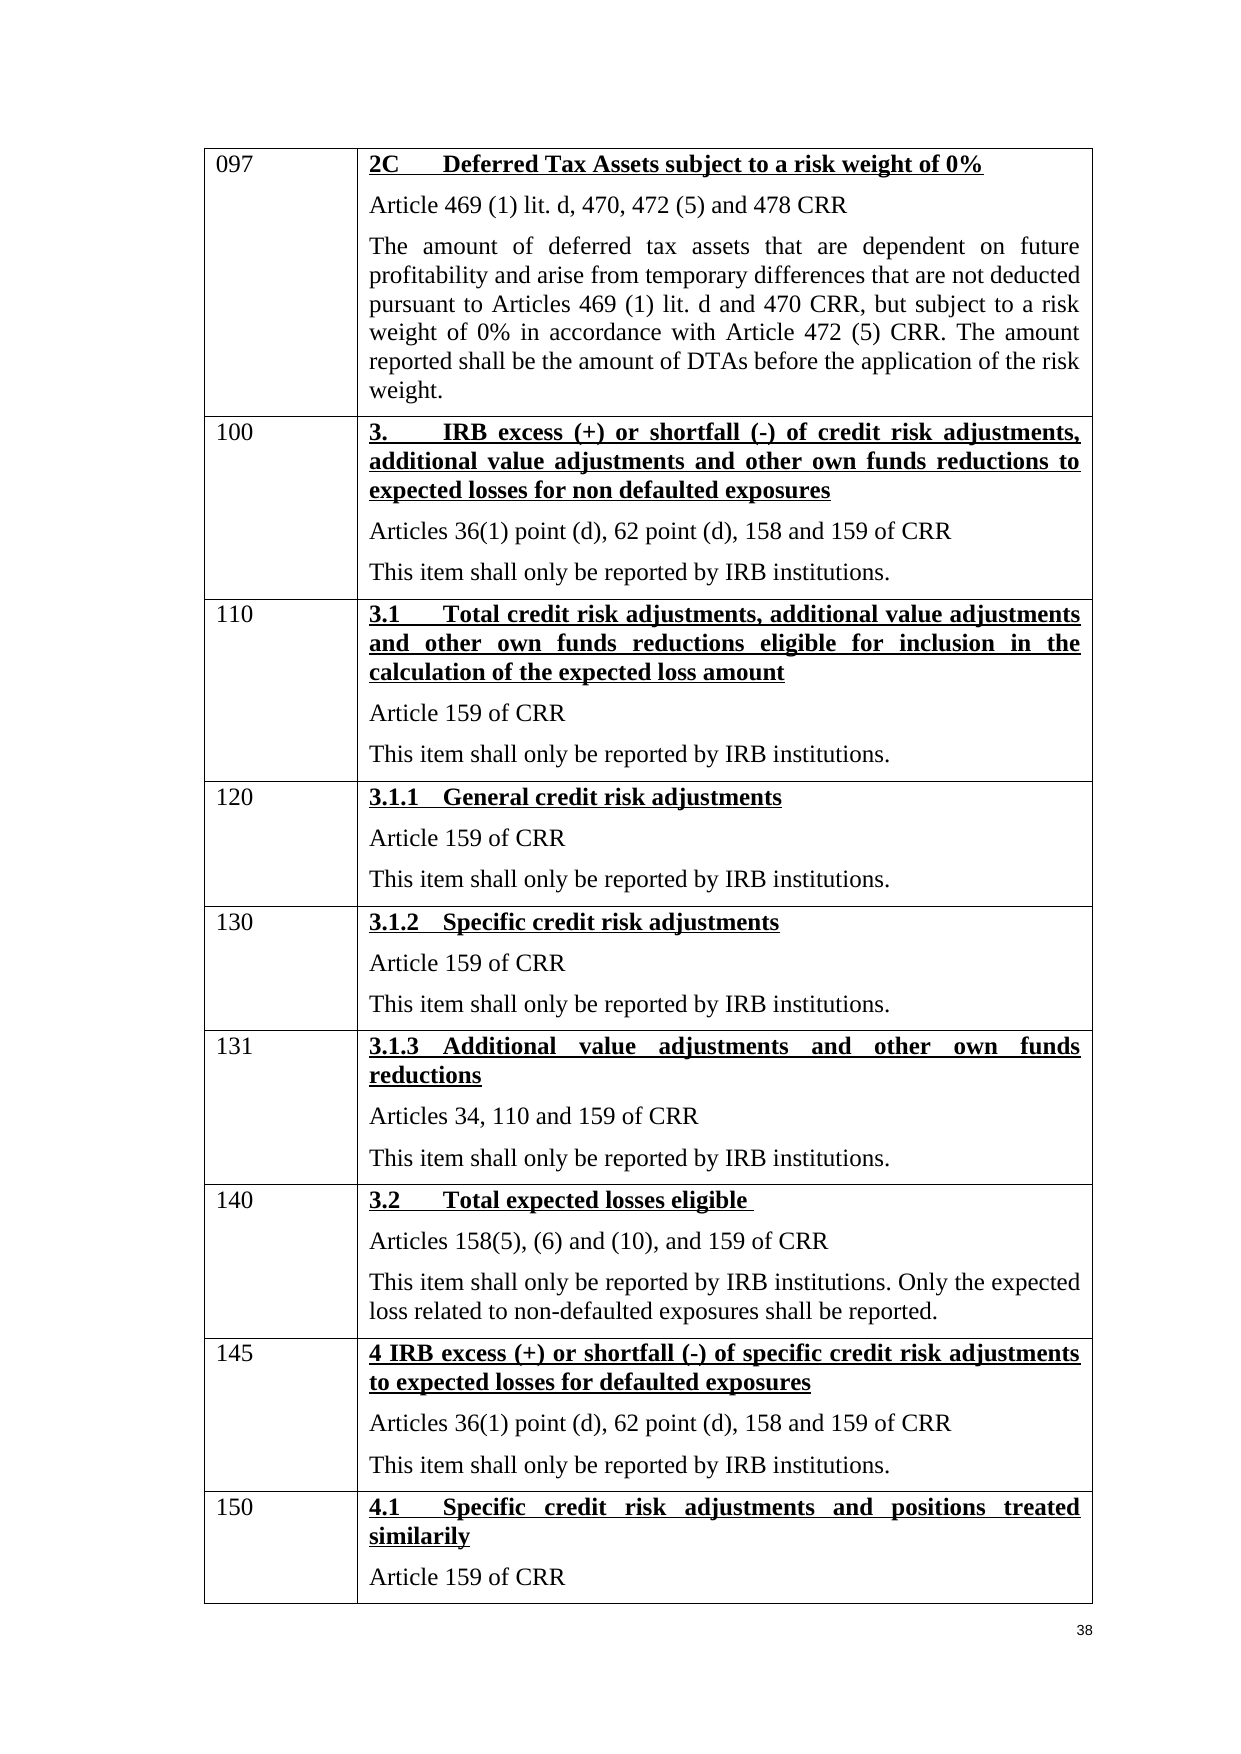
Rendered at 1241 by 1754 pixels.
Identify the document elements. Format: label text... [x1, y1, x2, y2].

table_cell 120 [205, 782, 357, 906]
table_cell 145 [205, 1339, 357, 1491]
table_cell 097 [205, 149, 357, 416]
table_cell 3.1.2 Specific credit risk adjustments Article 159 of CRR This item shall only be reported by IRB institutions. [358, 907, 1092, 1030]
table_cell 130 [205, 907, 357, 1030]
table_cell 100 [205, 417, 357, 598]
table_cell 3.1 Total credit risk adjustments, additional value adjustments and other own funds reductions eligible for inclusion in the calculation of the expected loss amount Article 159 of CRR This item shall only be reported by IRB institutions. [358, 600, 1092, 781]
table_cell 3.2 Total expected losses eligible Articles 158(5), (6) and (10), and 159 of CRR This item shall only be reported by IRB institutions. Only the expected loss related to non-defaulted exposures shall be reported. [358, 1185, 1092, 1337]
table_cell 4 IRB excess (+) or shortfall (-) of specific credit risk adjustments to expected losses for defaulted exposures Articles 36(1) point (d), 62 point (d), 158 and 159 of CRR This item shall only be reported by IRB institutions. [358, 1339, 1092, 1491]
table_cell 3.1.3 Additional value adjustments and other own funds reductions Articles 34, 110 and 159 of CRR This item shall only be reported by IRB institutions. [358, 1031, 1092, 1184]
table_cell 110 [205, 600, 357, 781]
table_cell 150 [205, 1492, 357, 1603]
table_cell 3. IRB excess (+) or shortfall (-) of credit risk adjustments, additional value adjustments and other own funds reductions to expected losses for non defaulted exposures Articles 36(1) point (d), 62 point (d), 158 and 159 of CRR This item shall only be reported by IRB institutions. [358, 417, 1092, 598]
table_cell 2C Deferred Tax Assets subject to a risk weight of 0% Article 469 (1) lit. d, 470, 472 (5) and 478 CRR The amount of deferred tax assets that are dependent on future profitability and arise from temporary differences that are not deducted pursuant to Articles 469 (1) lit. d and 470 CRR, but subject to a risk weight of 0% in accordance with Article 472 (5) CRR. The amount reported shall be the amount of DTAs before the application of the risk weight. [358, 149, 1092, 416]
table_cell 140 [205, 1185, 357, 1337]
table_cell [358, 1492, 1092, 1603]
table_cell 3.1.1 General credit risk adjustments Article 159 of CRR This item shall only be reported by IRB institutions. [358, 782, 1092, 906]
table_cell 131 [205, 1031, 357, 1184]
